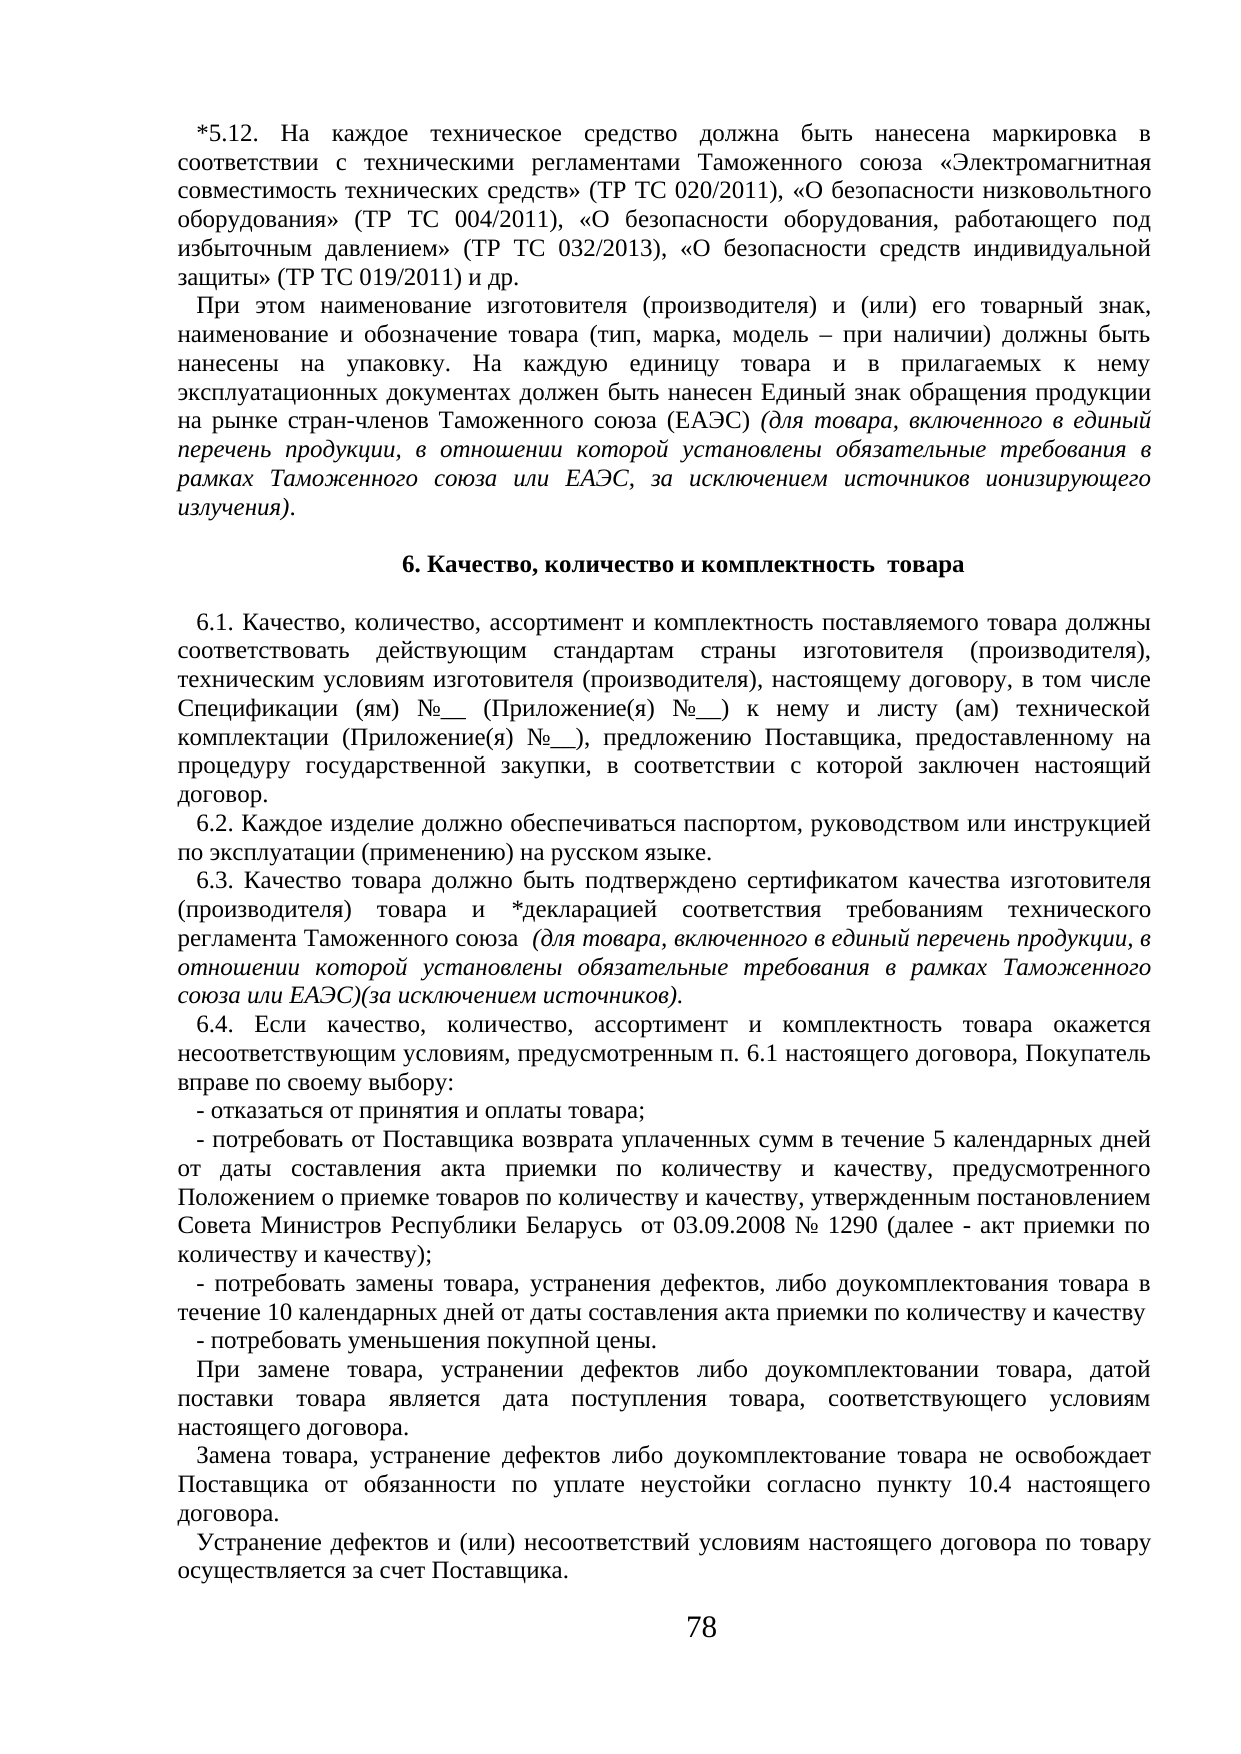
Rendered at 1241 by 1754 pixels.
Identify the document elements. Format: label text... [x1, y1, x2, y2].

text 6.3. Качество товара должно быть подтверждено сертификатом качества изготовителя (производителя) товара и *декларацией соответствия требованиям технического регламента Таможенного союза (для товара, включенного в единый перечень продукции, в отношении которой установлены обязательные требования в рамках Таможенного союза или ЕАЭС)(за исключением источников). [177, 866, 1152, 1009]
text - отказаться от принятия и оплаты товара; [177, 1096, 1152, 1124]
text *5.12. На каждое техническое средство должна быть нанесена маркировка в соответствии с техническими регламентами Таможенного союза «Электромагнитная совместимость технических средств» (ТР ТС 020/2011), «О безопасности низковольтного оборудования» (ТР ТС 004/2011), «О безопасности оборудования, работающего под избыточным давлением» (ТР ТС 032/2013), «О безопасности средств индивидуальной защиты» (ТР ТС 019/2011) и др. [177, 118, 1152, 291]
text - потребовать замены товара, устранения дефектов, либо доукомплектования товара в течение 10 календарных дней от даты составления акта приемки по количеству и качеству [177, 1268, 1152, 1326]
text 6.2. Каждое изделие должно обеспечиваться паспортом, руководством или инструкцией по эксплуатации (применению) на русском языке. [177, 808, 1152, 866]
text При замене товара, устранении дефектов либо доукомплектовании товара, датой поставки товара является дата поступления товара, соответствующего условиям настоящего договора. [177, 1354, 1152, 1441]
text Замена товара, устранение дефектов либо доукомплектование товара не освобождает Поставщика от обязанности по уплате неустойки согласно пункту 10.4 настоящего договора. [177, 1441, 1152, 1527]
text При этом наименование изготовителя (производителя) и (или) его товарный знак, наименование и обозначение товара (тип, марка, модель – при наличии) должны быть нанесены на упаковку. На каждую единицу товара и в прилагаемых к нему эксплуатационных документах должен быть нанесен Единый знак обращения продукции на рынке стран-членов Таможенного союза (ЕАЭС) (для товара, включенного в единый перечень продукции, в отношении которой установлены обязательные требования в рамках Таможенного союза или ЕАЭС, за исключением источников ионизирующего излучения). [177, 291, 1152, 521]
text - потребовать от Поставщика возврата уплаченных сумм в течение 5 календарных дней от даты составления акта приемки по количеству и качеству, предусмотренного Положением о приемке товаров по количеству и качеству, утвержденным постановлением Совета Министров Республики Беларусь от 03.09.2008 № 1290 (далее - акт приемки по количеству и качеству); [177, 1124, 1152, 1268]
text - потребовать уменьшения покупной цены. [177, 1326, 1152, 1354]
text Устранение дефектов и (или) несоответствий условиям настоящего договора по товару осуществляется за счет Поставщика. [177, 1527, 1152, 1584]
text 6.4. Если качество, количество, ассортимент и комплектность товара окажется несоответствующим условиям, предусмотренным п. 6.1 настоящего договора, Покупатель вправе по своему выбору: [177, 1009, 1152, 1096]
text 6.1. Качество, количество, ассортимент и комплектность поставляемого товара должны соответствовать действующим стандартам страны изготовителя (производителя), техническим условиям изготовителя (производителя), настоящему договору, в том числе Спецификации (ям) №__ (Приложение(я) №__) к нему и листу (ам) технической комплектации (Приложение(я) №__), предложению Поставщика, предоставленному на процедуру государственной закупки, в соответствии с которой заключен настоящий договор. [177, 607, 1152, 808]
text 6. Качество, количество и комплектность товара [177, 549, 1152, 578]
